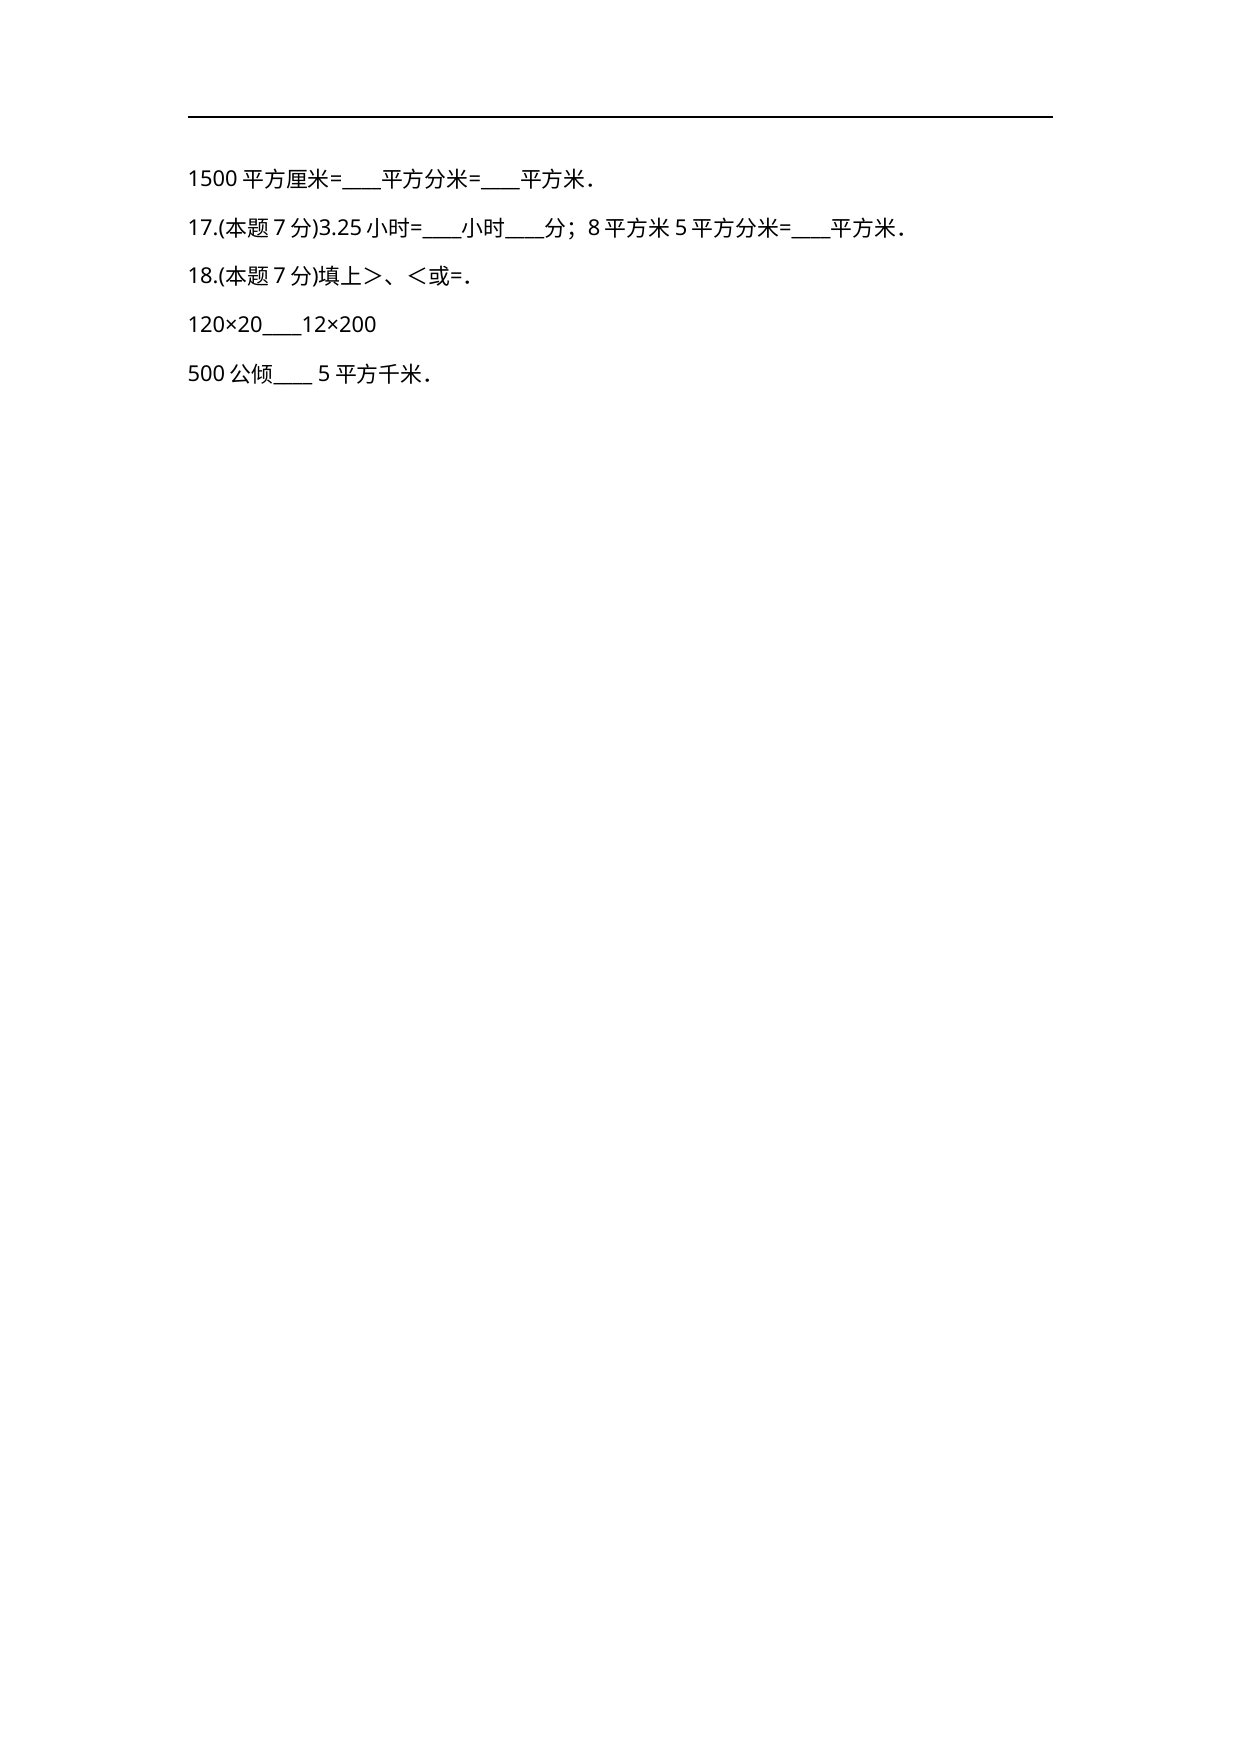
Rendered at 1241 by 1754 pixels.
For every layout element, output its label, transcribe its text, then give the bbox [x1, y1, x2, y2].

text 18.(本题7分)填上＞、＜或=． 120×20____12×200 500公倾____ 5平方千米． [187, 259, 1053, 389]
text 17.(本题7分)3.25小时=____小时____分；8平方米5平方分米=____平方米． [187, 210, 1053, 243]
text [187, 162, 1053, 194]
